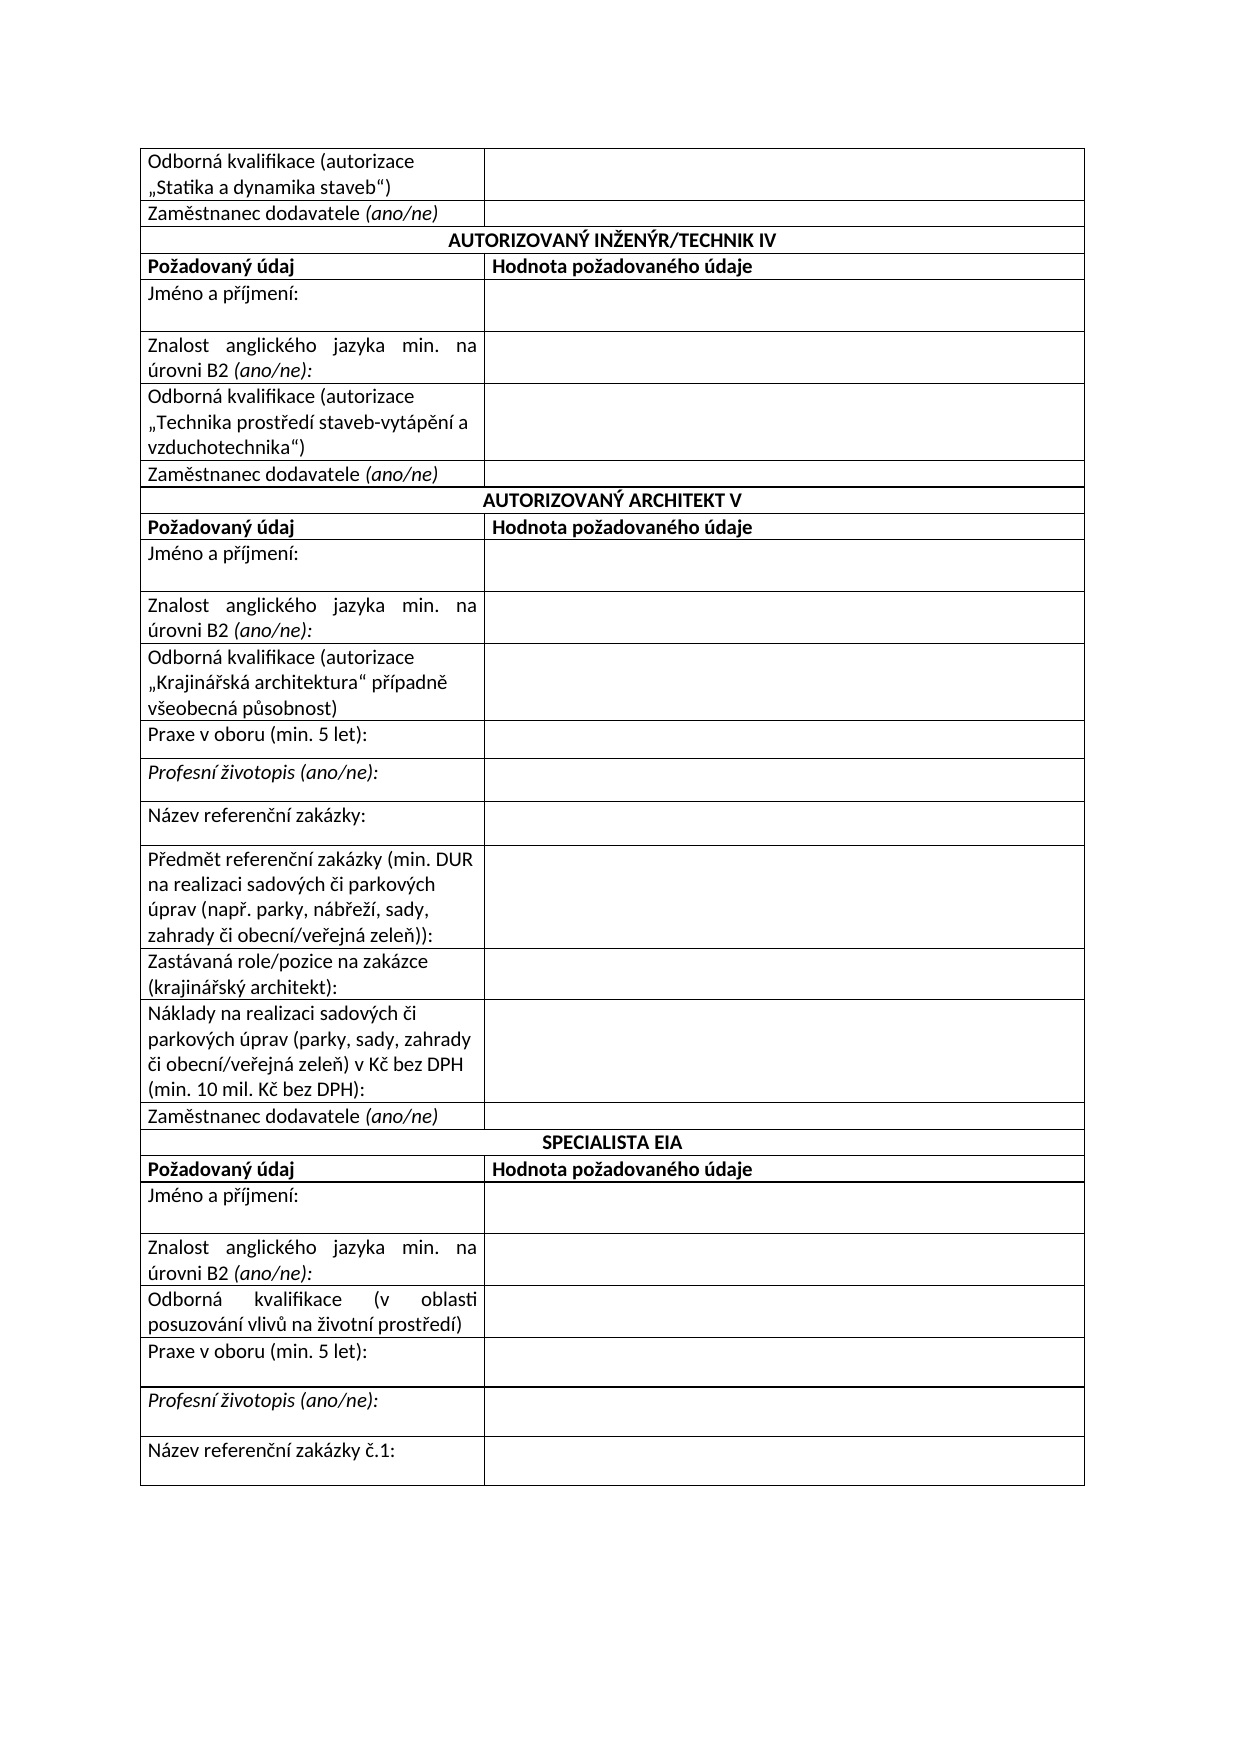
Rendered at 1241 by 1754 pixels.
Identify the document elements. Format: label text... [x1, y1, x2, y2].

table_cell [485, 949, 1084, 999]
table_cell [485, 1183, 1084, 1233]
table_cell Požadovaný údaj [141, 514, 484, 539]
table_cell Odborná kvalifikace (autorizace „Statika a dynamika staveb“) [141, 149, 484, 199]
table_cell [485, 332, 1084, 383]
table_cell Znalost anglického jazyka min. na úrovni B2 (ano/ne): [141, 332, 484, 383]
table_cell [485, 1000, 1084, 1102]
table_cell [485, 1234, 1084, 1285]
table_cell Zaměstnanec dodavatele (ano/ne) [141, 1103, 484, 1128]
table_cell Požadovaný údaj [141, 1156, 484, 1181]
table_cell [485, 201, 1084, 226]
table_cell Jméno a příjmení: [141, 540, 484, 591]
table_cell [485, 280, 1084, 331]
table_cell Znalost anglického jazyka min. na úrovni B2 (ano/ne): [141, 1234, 484, 1285]
table_cell Odborná kvalifikace (autorizace „Krajinářská architektura“ případně všeobecná působnost) [141, 644, 484, 720]
table_cell Odborná kvalifikace (v oblasti posuzování vlivů na životní prostředí) [141, 1286, 484, 1337]
table_cell Jméno a příjmení: [141, 280, 484, 331]
table_cell Jméno a příjmení: [141, 1183, 484, 1233]
table_cell Zastávaná role/pozice na zakázce (krajinářský architekt): [141, 949, 484, 999]
table_cell [485, 644, 1084, 720]
table_cell [485, 1286, 1084, 1337]
table_cell Zaměstnanec dodavatele (ano/ne) [141, 461, 484, 486]
table_cell [485, 384, 1084, 460]
table_cell [485, 592, 1084, 643]
table_cell Zaměstnanec dodavatele (ano/ne) [141, 201, 484, 226]
table_cell Praxe v oboru (min. 5 let): [141, 721, 484, 758]
table_cell Požadovaný údaj [141, 254, 484, 279]
table_cell Hodnota požadovaného údaje [485, 254, 1084, 279]
table_cell [485, 1338, 1084, 1386]
table_cell [485, 1388, 1084, 1436]
table_cell Hodnota požadovaného údaje [485, 1156, 1084, 1181]
table_cell Profesní životopis (ano/ne): [141, 1388, 484, 1436]
table_cell [485, 540, 1084, 591]
table_cell Profesní životopis (ano/ne): [141, 759, 484, 801]
table_cell [485, 149, 1084, 199]
table_cell AUTORIZOVANÝ ARCHITEKT V [141, 488, 1084, 513]
table_cell Znalost anglického jazyka min. na úrovni B2 (ano/ne): [141, 592, 484, 643]
table_cell SPECIALISTA EIA [141, 1130, 1084, 1155]
table_cell [485, 461, 1084, 486]
table_cell Název referenční zakázky: [141, 802, 484, 845]
table_cell Odborná kvalifikace (autorizace „Technika prostředí staveb-vytápění a vzduchotechnika“) [141, 384, 484, 460]
table_cell [485, 759, 1084, 801]
table_cell [485, 802, 1084, 845]
table_cell [485, 846, 1084, 947]
table_cell Hodnota požadovaného údaje [485, 514, 1084, 539]
table_cell [485, 1437, 1084, 1485]
table_cell Název referenční zakázky č.1: [141, 1437, 484, 1485]
table_cell AUTORIZOVANÝ INŽENÝR/TECHNIK iV [141, 227, 1084, 252]
table_cell Praxe v oboru (min. 5 let): [141, 1338, 484, 1386]
table_cell [485, 721, 1084, 758]
table_cell Náklady na realizaci sadových či parkových úprav (parky, sady, zahrady či obecní/veřejná zeleň) v Kč bez DPH (min. 10 mil. Kč bez DPH): [141, 1000, 484, 1102]
table_cell [485, 1103, 1084, 1128]
table_cell Předmět referenční zakázky (min. DUR na realizaci sadových či parkových úprav (např. parky, nábřeží, sady, zahrady či obecní/veřejná zeleň)): [141, 846, 484, 947]
